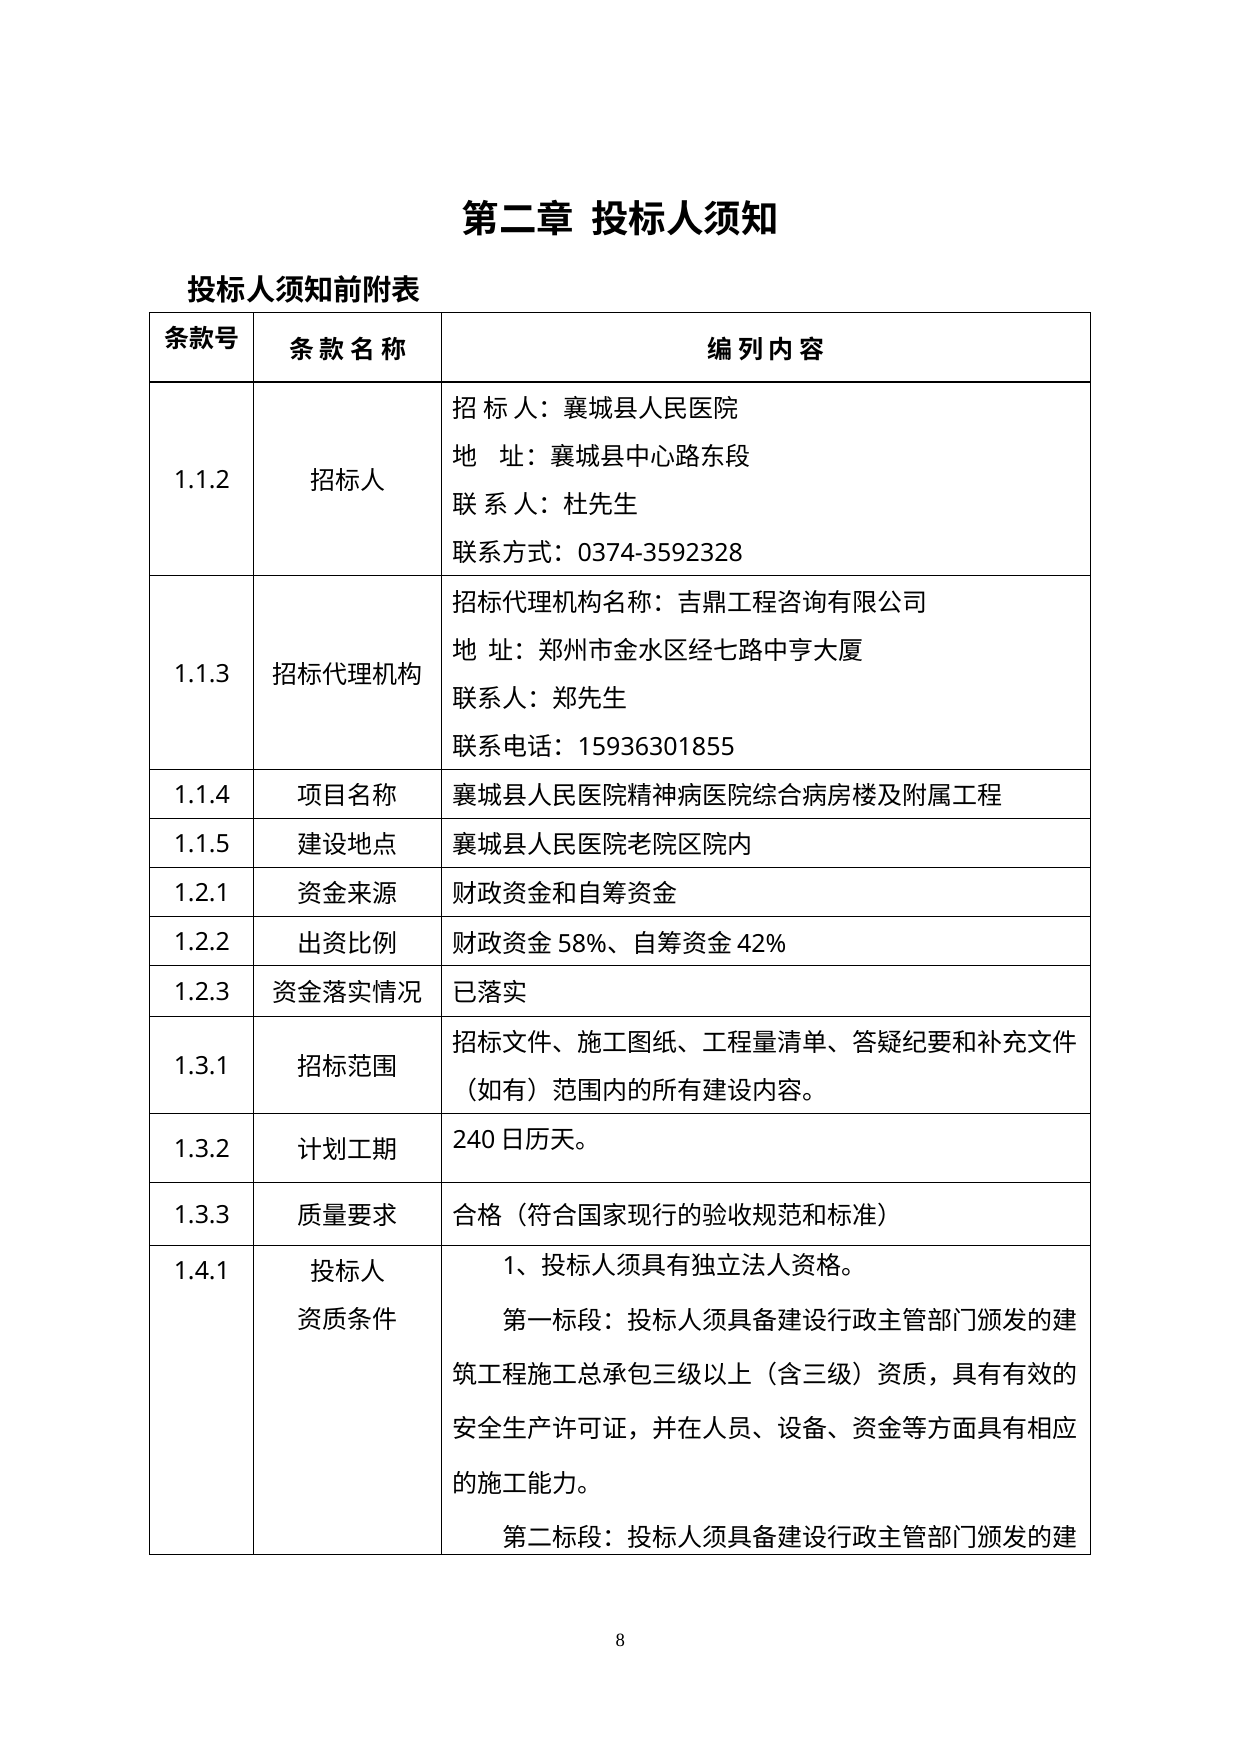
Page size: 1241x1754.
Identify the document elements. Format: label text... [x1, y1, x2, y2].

table_cell 240日历天。 [442, 1114, 1090, 1182]
table_cell 1.1.3 [150, 576, 253, 768]
table_cell 襄城县人民医院老院区院内 [442, 819, 1090, 867]
table_cell 资金来源 [254, 868, 441, 916]
table_cell 招标文件、施工图纸、工程量清单、答疑纪要和补充文件（如有）范围内的所有建设内容。 [442, 1017, 1090, 1113]
table_cell 招标人 [254, 383, 441, 575]
table_cell 质量要求 [254, 1183, 441, 1245]
table_cell 1.2.3 [150, 966, 253, 1016]
table_cell 资金落实情况 [254, 966, 441, 1016]
table_cell 1.2.1 [150, 868, 253, 916]
table_cell 合格（符合国家现行的验收规范和标准） [442, 1183, 1090, 1245]
table_cell 1.3.2 [150, 1114, 253, 1182]
table_cell 建设地点 [254, 819, 441, 867]
table_cell 投标人 资质条件 [254, 1246, 441, 1554]
table_cell 项目名称 [254, 770, 441, 818]
table_cell 财政资金58%、自筹资金42% [442, 917, 1090, 965]
table_cell 1.2.2 [150, 917, 253, 965]
table_cell 招 标 人：襄城县人民医院 地 址：襄城县中心路东段 联 系 人：杜先生 联系方式：0374-3592328 [442, 383, 1090, 575]
table_header 条 款 名 称 [254, 313, 441, 381]
table_cell 1.1.4 [150, 770, 253, 818]
table_cell 1.4.1 [150, 1246, 253, 1554]
table_cell 已落实 [442, 966, 1090, 1016]
text 第二章 投标人须知 [187, 168, 1053, 264]
table_cell 招标范围 [254, 1017, 441, 1113]
table_cell 招标代理机构 [254, 576, 441, 768]
text 投标人须知前附表 [187, 264, 1053, 312]
table_cell 1.3.1 [150, 1017, 253, 1113]
table_cell 财政资金和自筹资金 [442, 868, 1090, 916]
table_cell 计划工期 [254, 1114, 441, 1182]
table_cell 出资比例 [254, 917, 441, 965]
table_header 编 列 内 容 [442, 313, 1090, 381]
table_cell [442, 1246, 1090, 1554]
table_cell 1.1.5 [150, 819, 253, 867]
table_cell 1.1.2 [150, 383, 253, 575]
table_cell 襄城县人民医院精神病医院综合病房楼及附属工程 [442, 770, 1090, 818]
table_cell 1.3.3 [150, 1183, 253, 1245]
table_header 条款号 [150, 313, 253, 381]
table_cell 招标代理机构名称：吉鼎工程咨询有限公司 地 址：郑州市金水区经七路中亨大厦 联系人：郑先生 联系电话：15936301855 [442, 576, 1090, 768]
